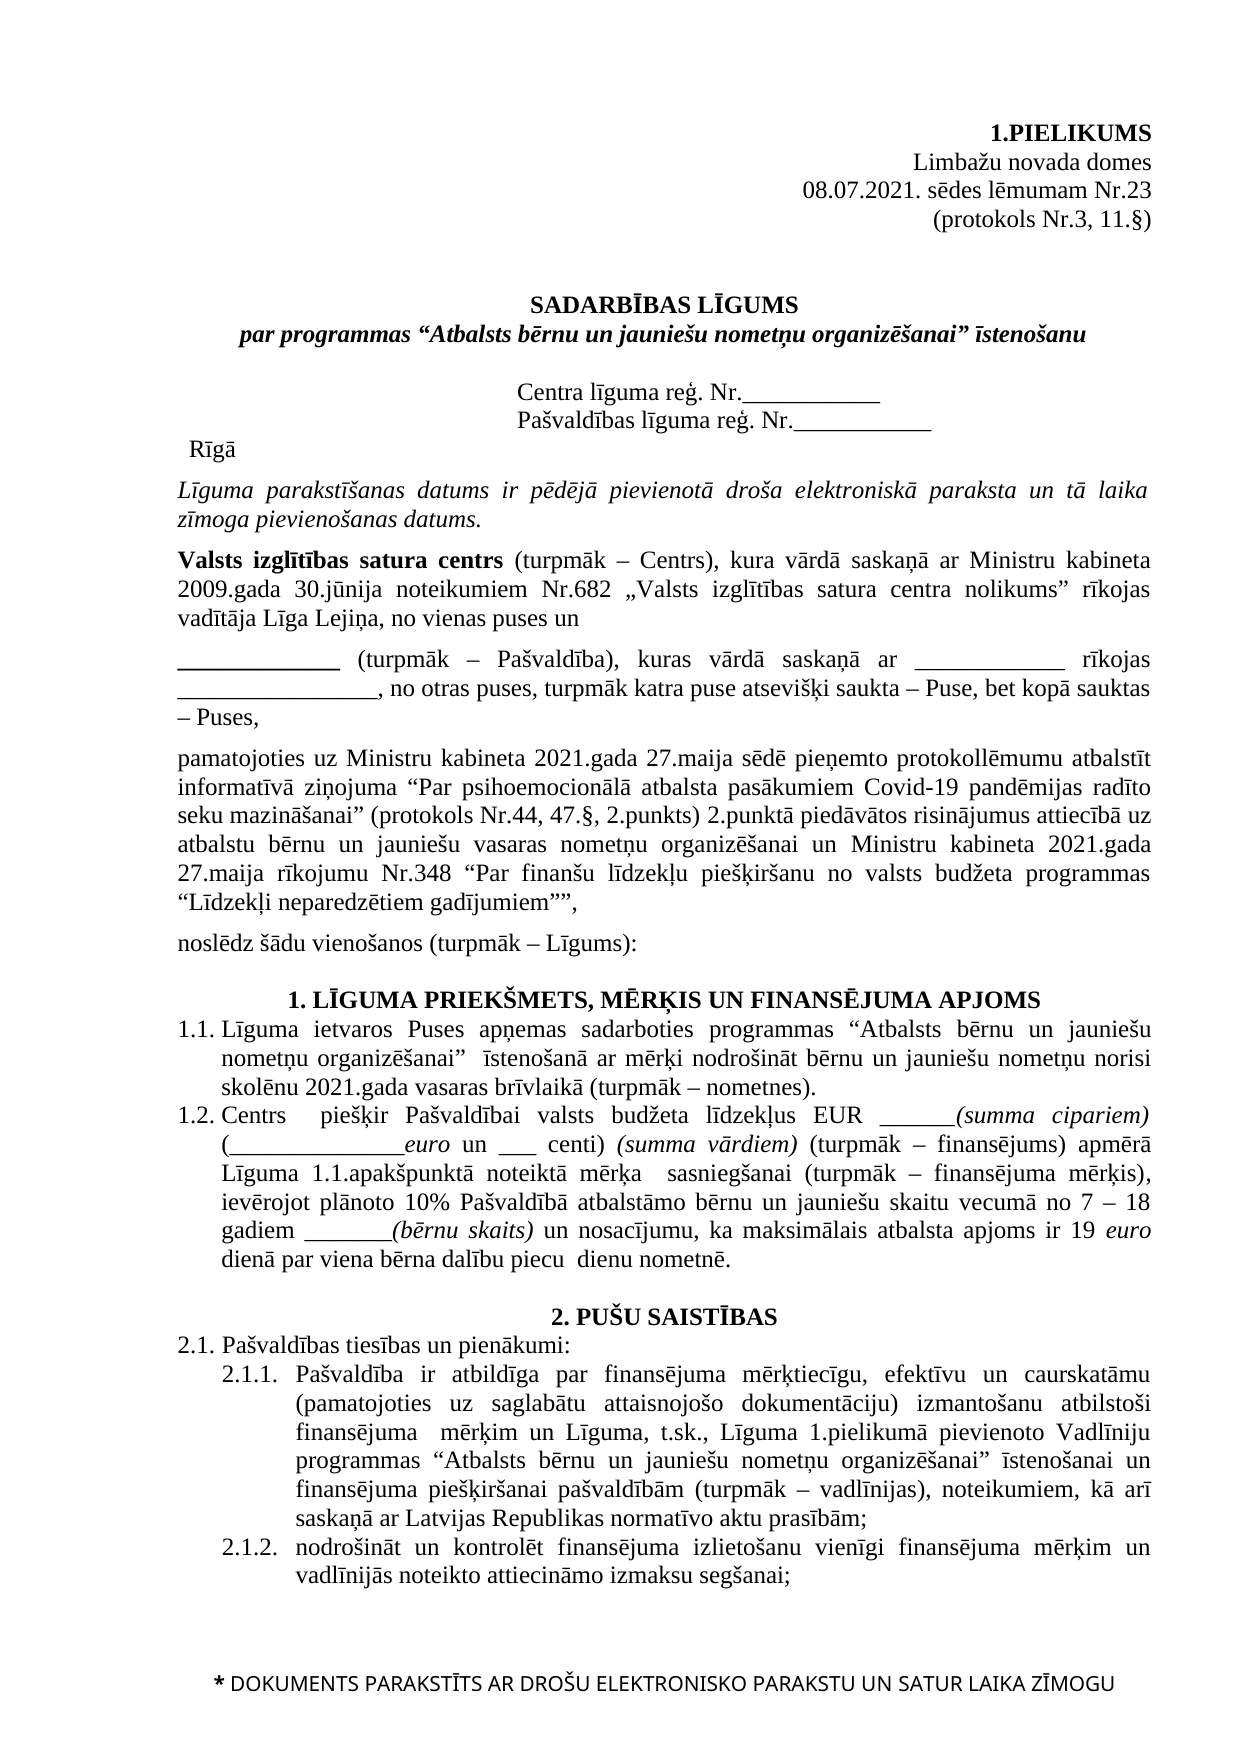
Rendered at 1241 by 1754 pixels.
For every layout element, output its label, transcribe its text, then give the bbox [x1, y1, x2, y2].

text Limbažu novada domes [177, 147, 1152, 176]
text Valsts izglītības satura centrs (turpmāk – Centrs), kura vārdā saskaņā ar Ministru kabineta 2009.gada 30.jūnija noteikumiem Nr.682 „Valsts izglītības satura centra nolikums” rīkojas vadītāja Līga Lejiņa, no vienas puses un [177, 546, 1152, 632]
text Līguma parakstīšanas datums ir pēdējā pievienotā droša elektroniskā paraksta un tā laika zīmoga pievienošanas datums. [177, 476, 1152, 533]
text noslēdz šādu vienošanos (turpmāk – Līgums): [177, 928, 1152, 957]
text 1. LĪGUMA PRIEKŠMETS, MĒRĶIS UN FINANSĒJUMA APJOMS [177, 986, 1152, 1014]
text par programmas “Atbalsts bērnu un jauniešu nometņu organizēšanai” īstenošanu [177, 319, 1152, 348]
table_header Rīgā [177, 434, 641, 463]
text pamatojoties uz Ministru kabineta 2021.gada 27.maija sēdē pieņemto protokollēmumu atbalstīt informatīvā ziņojuma “Par psihoemocionālā atbalsta pasākumiem Covid-19 pandēmijas radīto seku mazināšanai” (protokols Nr.44, 47.§, 2.punkts) 2.punktā piedāvātos risinājumus attiecībā uz atbalstu bērnu un jauniešu vasaras nometņu organizēšanai un Ministru kabineta 2021.gada 27.maija rīkojumu Nr.348 “Par finanšu līdzekļu piešķiršanu no valsts budžeta programmas “Līdzekļi neparedzētiem gadījumiem””, [177, 743, 1152, 829]
text Pašvaldības līguma reģ. Nr.___________ [177, 406, 1152, 434]
text (protokols Nr.3, 11.§) [177, 204, 1152, 233]
title SADARBĪBAS LĪGUMS [177, 291, 1152, 319]
list Pašvaldības tiesības un pienākumi: [177, 1331, 1152, 1359]
text _____________ (turpmāk – Pašvaldība), kuras vārdā saskaņā ar ____________ rīkojas ________________, no otras puses, turpmāk katra puse atsevišķi saukta – Puse, bet kopā sauktas – Puses, [177, 644, 1152, 731]
text pamatojoties uz Ministru kabineta 2021.gada 27.maija sēdē pieņemto protokollēmumu atbalstīt informatīvā ziņojuma “Par psihoemocionālā atbalsta pasākumiem Covid-19 pandēmijas radīto seku mazināšanai” (protokols Nr.44, 47.§, 2.punkts) 2.punktā piedāvātos risinājumus attiecībā uz atbalstu bērnu un jauniešu vasaras nometņu organizēšanai un Ministru kabineta 2021.gada 27.maija rīkojumu Nr.348 “Par finanšu līdzekļu piešķiršanu no valsts budžeta programmas “Līdzekļi neparedzētiem gadījumiem””, [177, 829, 1152, 916]
list nodrošināt un kontrolēt finansējuma izlietošanu vienīgi finansējuma mērķim un vadlīnijās noteikto attiecināmo izmaksu segšanai; [222, 1532, 1152, 1589]
list Pašvaldība ir atbildīga par finansējuma mērķtiecīgu, efektīvu un caurskatāmu (pamatojoties uz saglabātu attaisnojošo dokumentāciju) izmantošanu atbilstoši finansējuma mērķim un Līguma, t.sk., Līguma 1.pielikumā pievienoto Vadlīniju programmas “Atbalsts bērnu un jauniešu nometņu organizēšanai” īstenošanai un finansējuma piešķiršanai pašvaldībām (turpmāk – vadlīnijas), noteikumiem, kā arī saskaņā ar Latvijas Republikas normatīvo aktu prasībām; [222, 1359, 1152, 1532]
text 1.Pielikums [177, 118, 1152, 147]
list Līguma ietvaros Puses apņemas sadarboties programmas “Atbalsts bērnu un jauniešu nometņu organizēšanai” īstenošanā ar mērķi nodrošināt bērnu un jauniešu nometņu norisi skolēnu 2021.gada vasaras brīvlaikā (turpmāk – nometnes). [177, 1014, 1152, 1101]
text 08.07.2021. sēdes lēmumam Nr.23 [177, 176, 1152, 204]
text Centra līguma reģ. Nr.___________ [177, 377, 1152, 406]
list 2. PUŠU SAISTĪBAS [177, 1302, 1152, 1331]
list Centrs piešķir Pašvaldībai valsts budžeta līdzekļus EUR ______(summa cipariem) (______________euro un ___ centi) (summa vārdiem) (turpmāk – finansējums) apmērā Līguma 1.1.apakšpunktā noteiktā mērķa sasniegšanai (turpmāk – finansējuma mērķis), ievērojot plānoto 10% Pašvaldībā atbalstāmo bērnu un jauniešu skaitu vecumā no 7 – 18 gadiem _______(bērnu skaits) un nosacījumu, ka maksimālais atbalsta apjoms ir 19 euro dienā par viena bērna dalību piecu dienu nometnē. [177, 1101, 1152, 1273]
